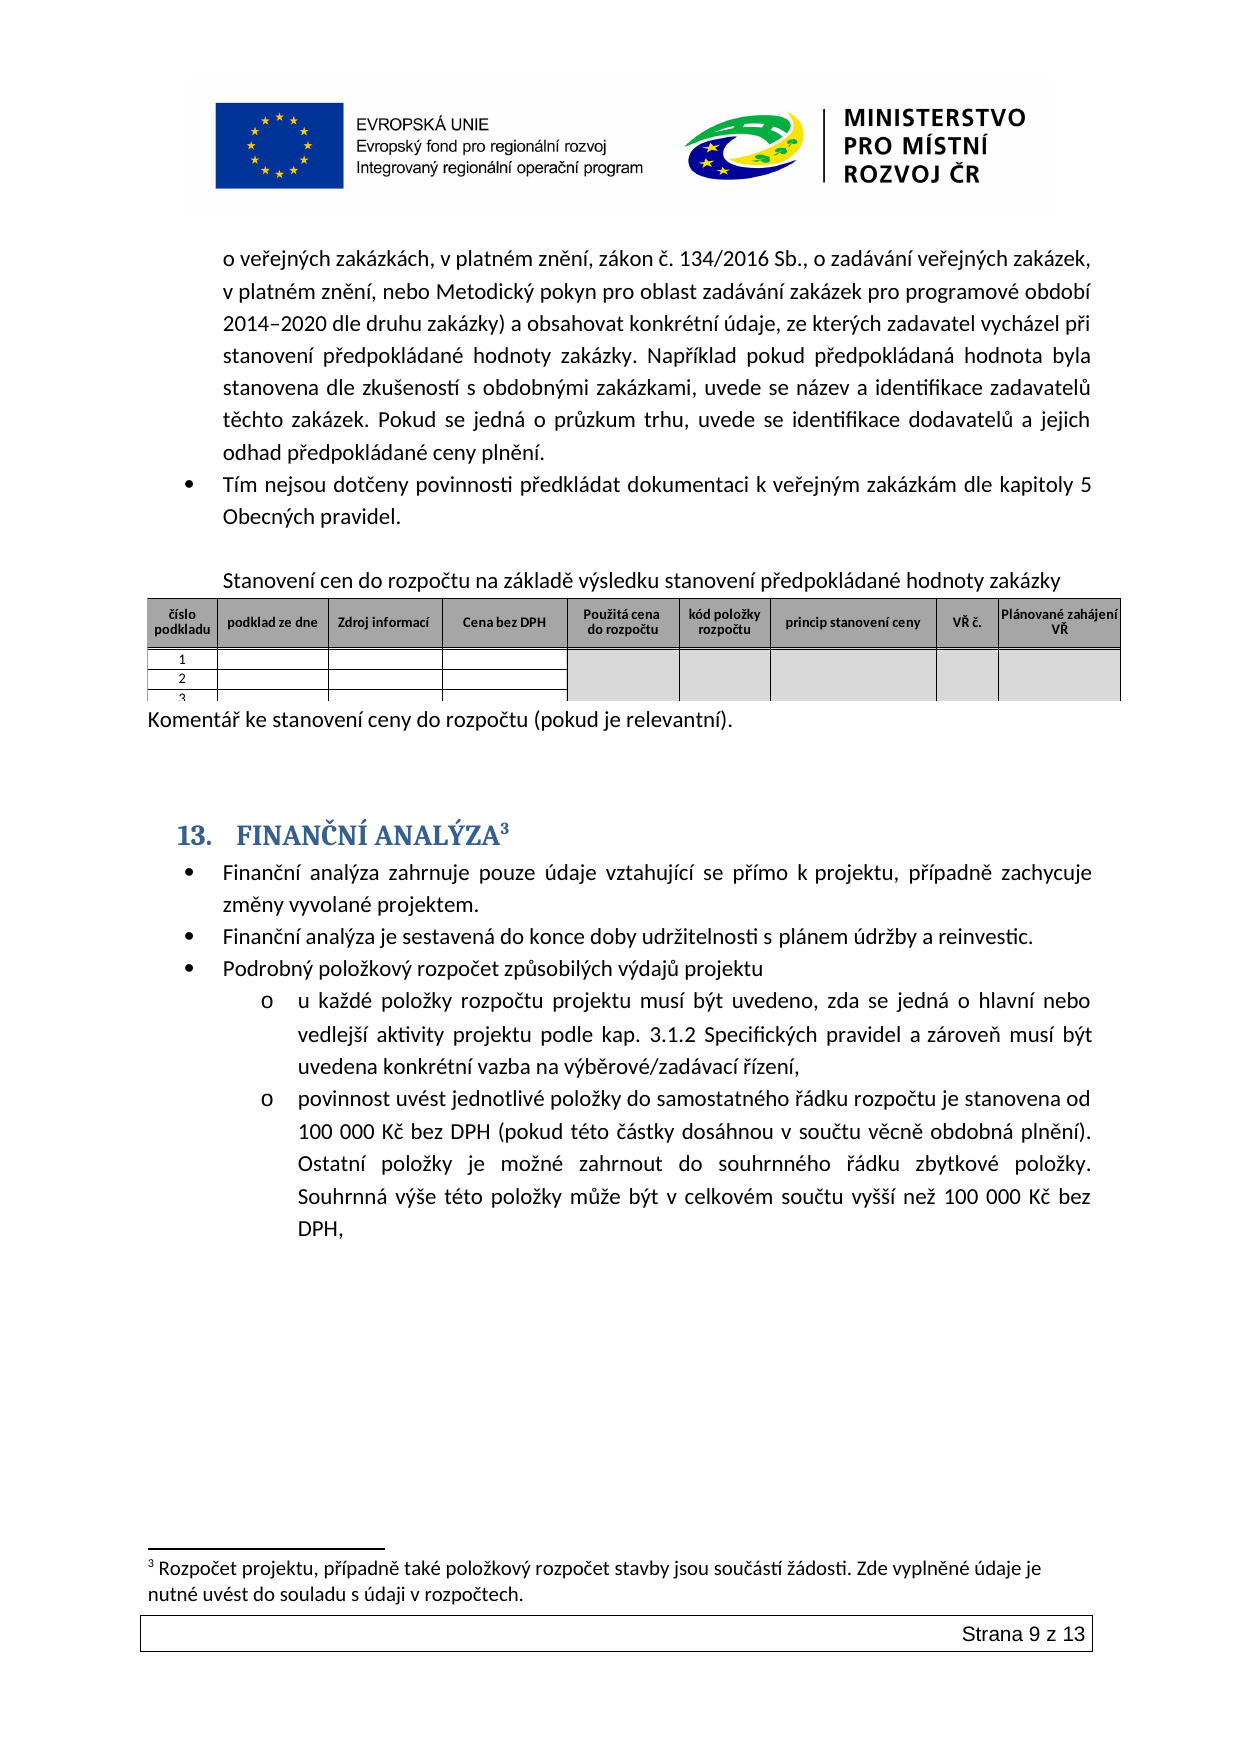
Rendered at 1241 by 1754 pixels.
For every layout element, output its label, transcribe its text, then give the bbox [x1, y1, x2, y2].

list Komentář ke stanovení ceny do rozpočtu (pokud je relevantní). [148, 705, 1093, 733]
list Podrobný položkový rozpočet způsobilých výdajů projektu [185, 954, 1093, 982]
list povinnost uvést jednotlivé položky do samostatného řádku rozpočtu je stanovena od 100 000 Kč bez DPH (pokud této částky dosáhnou v součtu věcně obdobná plnění). Ostatní položky je možné zahrnout do souhrnného řádku zbytkové položky. Souhrnná výše této položky může být v celkovém součtu vyšší než 100 000 Kč bez DPH, [260, 1084, 1093, 1242]
list u každé položky rozpočtu projektu musí být uvedeno, zda se jedná o hlavní nebo vedlejší aktivity projektu podle kap. 3.1.2 Specifických pravidel a zároveň musí být uvedena konkrétní vazba na výběrové/zadávací řízení, [260, 986, 1093, 1080]
subtitle Finanční Analýza [177, 819, 1093, 853]
list Tím nejsou dotčeny povinnosti předkládat dokumentaci k veřejným zakázkám dle kapitoly 5 Obecných pravidel. [185, 470, 1093, 530]
list Finanční analýza je sestavená do konce doby udržitelnosti s plánem údržby a reinvestic. [185, 922, 1093, 950]
picture [187, 73, 1053, 217]
list Stanovení cen do rozpočtu na základě výsledku stanovení předpokládané hodnoty zakázky [223, 566, 1093, 594]
list Finanční analýza zahrnuje pouze údaje vztahující se přímo k projektu, případně zachycuje změny vyvolané projektem. [185, 858, 1093, 918]
